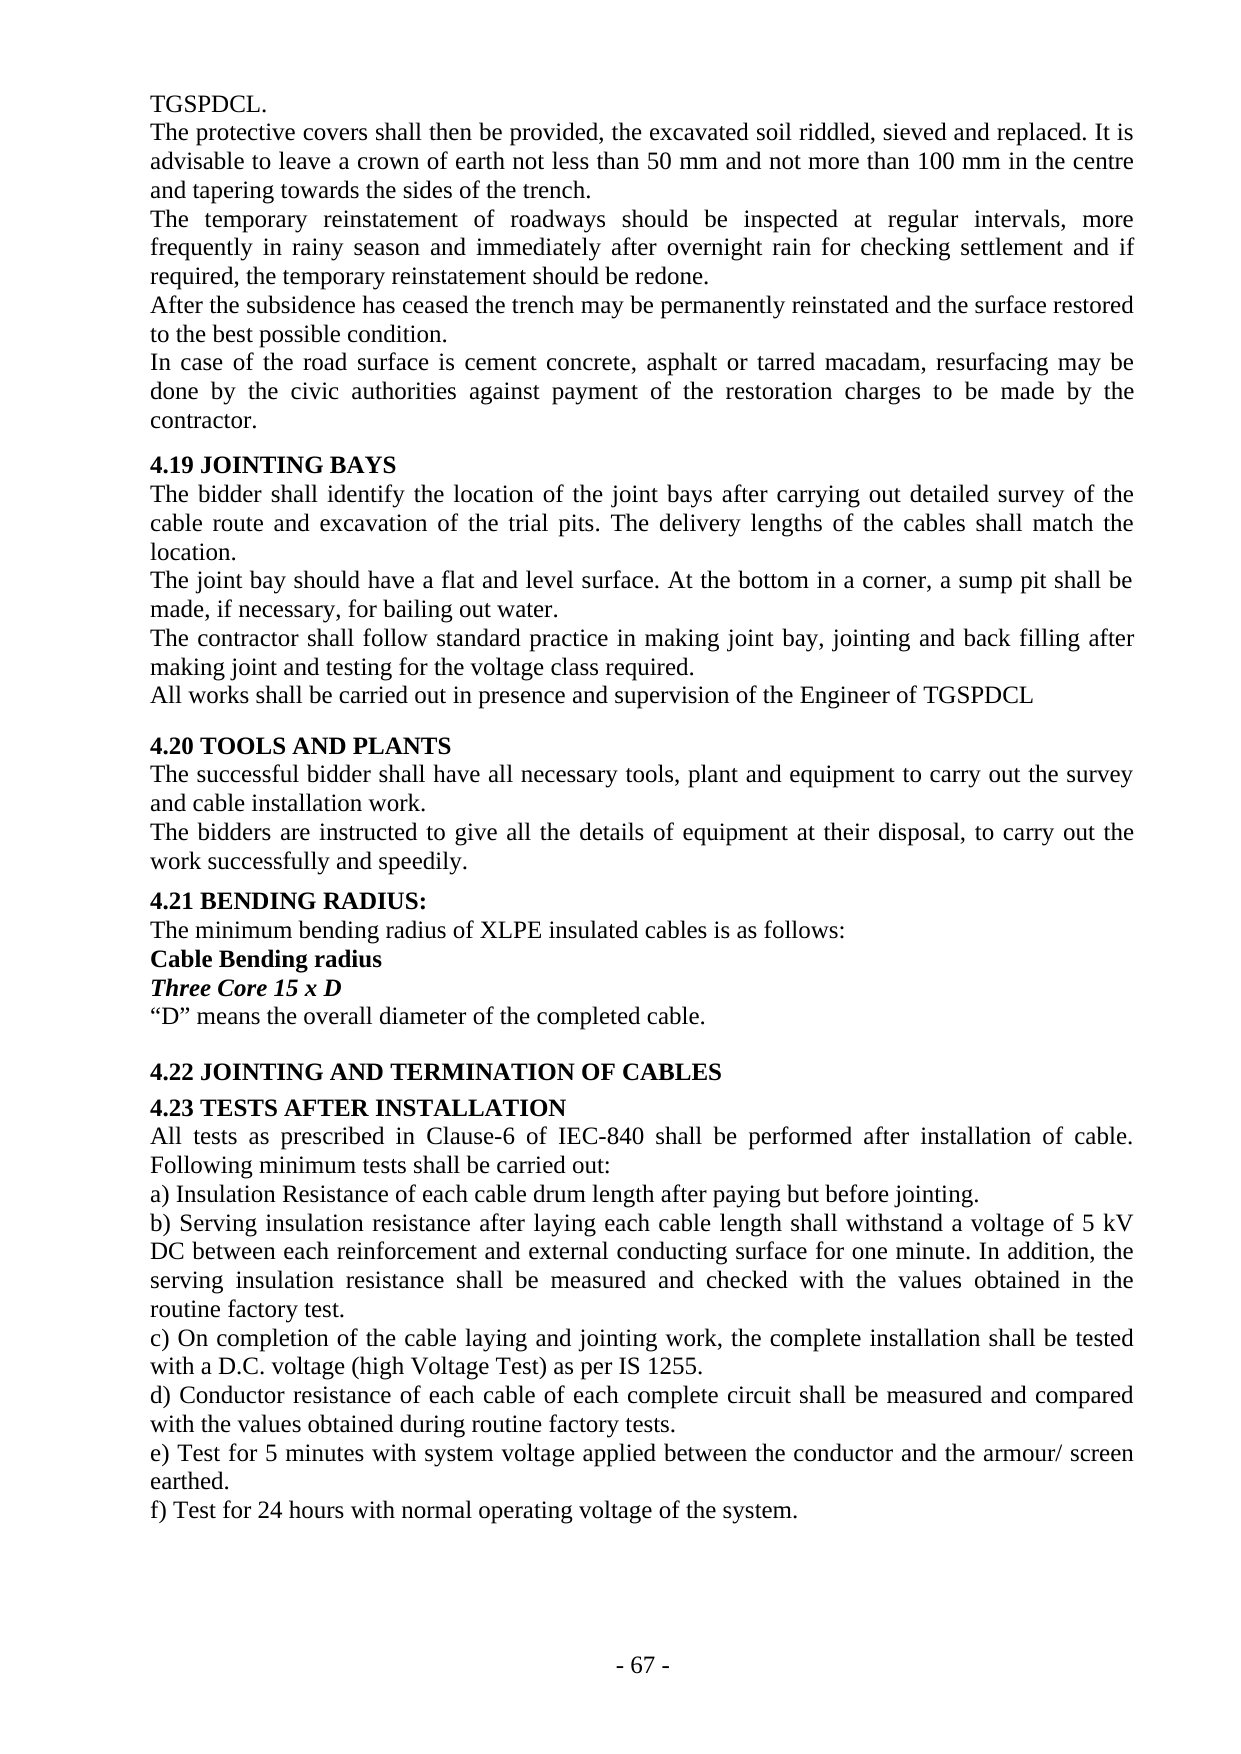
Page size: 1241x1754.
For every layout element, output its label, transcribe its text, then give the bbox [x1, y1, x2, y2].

text a) Insulation Resistance of each cable drum length after paying but before jointing. [150, 1179, 1135, 1208]
text The joint bay should have a flat and level surface. At the bottom in a corner, a sump pit shall be made, if necessary, for bailing out water. [150, 565, 1135, 623]
text All works shall be carried out in presence and supervision of the Engineer of TGSPDCL [150, 680, 1135, 709]
text The contractor shall follow standard practice in making joint bay, jointing and back filling after making joint and testing for the voltage class required. [150, 623, 1135, 680]
text Three Core 15 x D [150, 973, 1135, 1001]
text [150, 89, 1135, 117]
text c) On completion of the cable laying and jointing work, the complete installation shall be tested with a D.C. voltage (high Voltage Test) as per IS 1255. [150, 1323, 1135, 1380]
text After the subsidence has ceased the trench may be permanently reinstated and the surface restored to the best possible condition. [150, 290, 1135, 347]
text Cable Bending radius [150, 944, 1135, 973]
text e) Test for 5 minutes with system voltage applied between the conductor and the armour/ screen earthed. [150, 1438, 1135, 1495]
text b) Serving insulation resistance after laying each cable length shall withstand a voltage of 5 kV DC between each reinforcement and external conducting surface for one minute. In addition, the serving insulation resistance shall be measured and checked with the values obtained in the routine factory test. [150, 1208, 1135, 1323]
text f) Test for 24 hours with normal operating voltage of the system. [150, 1495, 1135, 1524]
text The bidders are instructed to give all the details of equipment at their disposal, to carry out the work successfully and speedily. [150, 817, 1135, 874]
text “D” means the overall diameter of the completed cable. [150, 1001, 1135, 1030]
text 4.21 BENDING RADIUS: [150, 886, 1135, 915]
text The bidder shall identify the location of the joint bays after carrying out detailed survey of the cable route and excavation of the trial pits. The delivery lengths of the cables shall match the location. [150, 479, 1135, 565]
text d) Conductor resistance of each cable of each complete circuit shall be measured and compared with the values obtained during routine factory tests. [150, 1380, 1135, 1438]
text 4.19 JOINTING BAYS [150, 450, 1135, 479]
text 4.22 JOINTING AND TERMINATION OF CABLES [150, 1057, 1135, 1085]
text The protective covers shall then be provided, the excavated soil riddled, sieved and replaced. It is advisable to leave a crown of earth not less than 50 mm and not more than 100 mm in the centre and tapering towards the sides of the trench. [150, 117, 1135, 204]
text The minimum bending radius of XLPE insulated cables is as follows: [150, 915, 1135, 944]
text The temporary reinstatement of roadways should be inspected at regular intervals, more frequently in rainy season and immediately after overnight rain for checking settlement and if required, the temporary reinstatement should be redone. [150, 204, 1135, 290]
text The successful bidder shall have all necessary tools, plant and equipment to carry out the survey and cable installation work. [150, 759, 1135, 817]
text In case of the road surface is cement concrete, asphalt or tarred macadam, resurfacing may be done by the civic authorities against payment of the restoration charges to be made by the contractor. [150, 347, 1135, 434]
text 4.23 TESTS AFTER INSTALLATION [150, 1093, 1135, 1121]
text All tests as prescribed in Clause-6 of IEC-840 shall be performed after installation of cable. Following minimum tests shall be carried out: [150, 1121, 1135, 1179]
text 4.20 TOOLS AND PLANTS [150, 731, 1135, 759]
